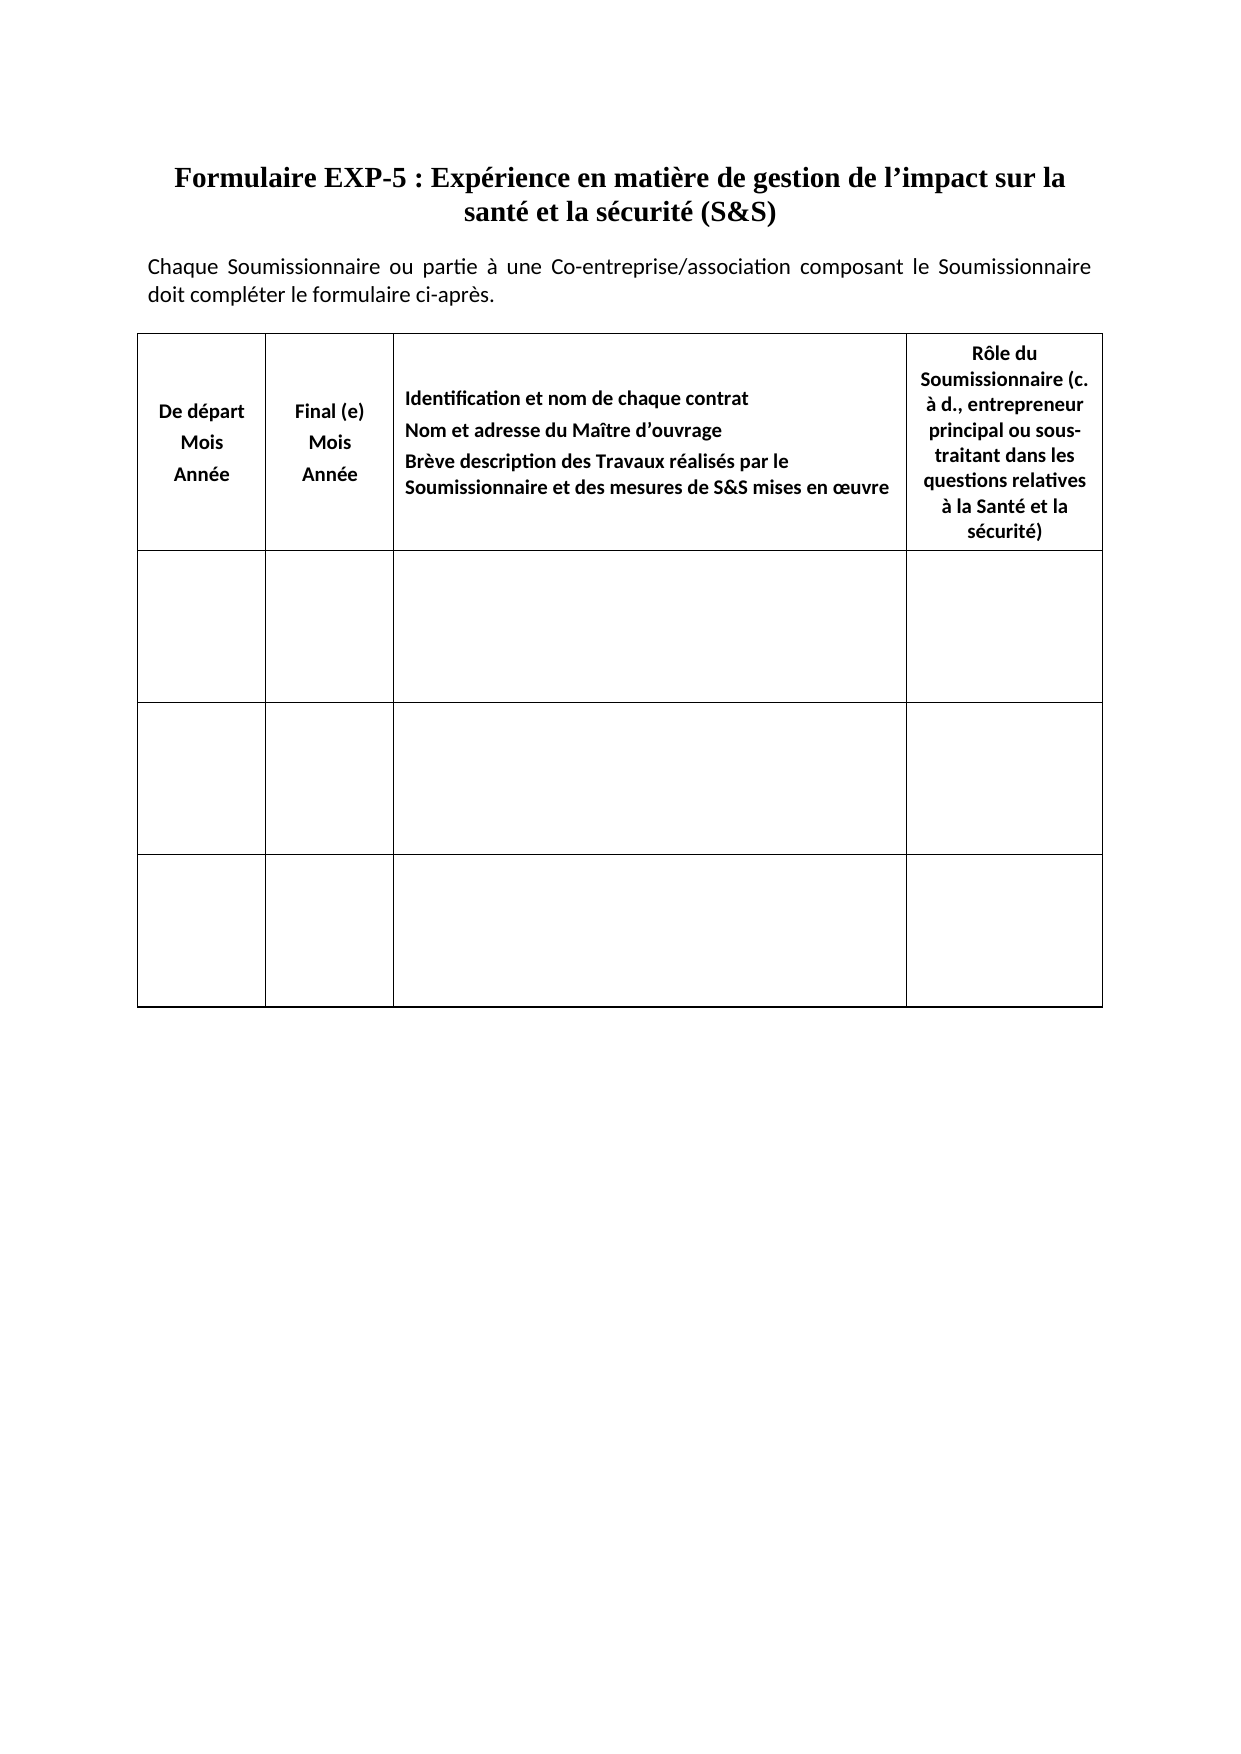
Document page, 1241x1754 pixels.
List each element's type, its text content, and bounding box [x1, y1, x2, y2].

table_cell [266, 703, 393, 854]
table_cell [266, 551, 393, 702]
table_cell [138, 703, 265, 854]
table_cell [394, 855, 906, 1006]
table_cell [907, 855, 1102, 1006]
subtitle Formulaire EXP-5 : Expérience en matière de gestion de l’impact sur la santé et la sécurité (S&S) [148, 160, 1093, 227]
table_cell [907, 703, 1102, 854]
table_header Rôle du Soumissionnaire (c. à d., entrepreneur principal ou sous-traitant dans les questions relatives à la Santé et la sécurité) [907, 334, 1102, 550]
text Chaque Soumissionnaire ou partie à une Co-entreprise/association composant le Soumissionnaire doit compléter le formulaire ci-après. [148, 252, 1093, 308]
table_cell [138, 551, 265, 702]
table_cell [907, 551, 1102, 702]
table_header Final (e) Mois Année [266, 334, 393, 550]
table_cell [266, 855, 393, 1006]
table_cell [138, 855, 265, 1006]
table_cell [394, 551, 906, 702]
table_cell [394, 703, 906, 854]
table_header Identification et nom de chaque contrat Nom et adresse du Maître d’ouvrage Brève description des Travaux réalisés par le Soumissionnaire et des mesures de S&S mises en œuvre [394, 334, 906, 550]
table_header De départ Mois Année [138, 334, 265, 550]
